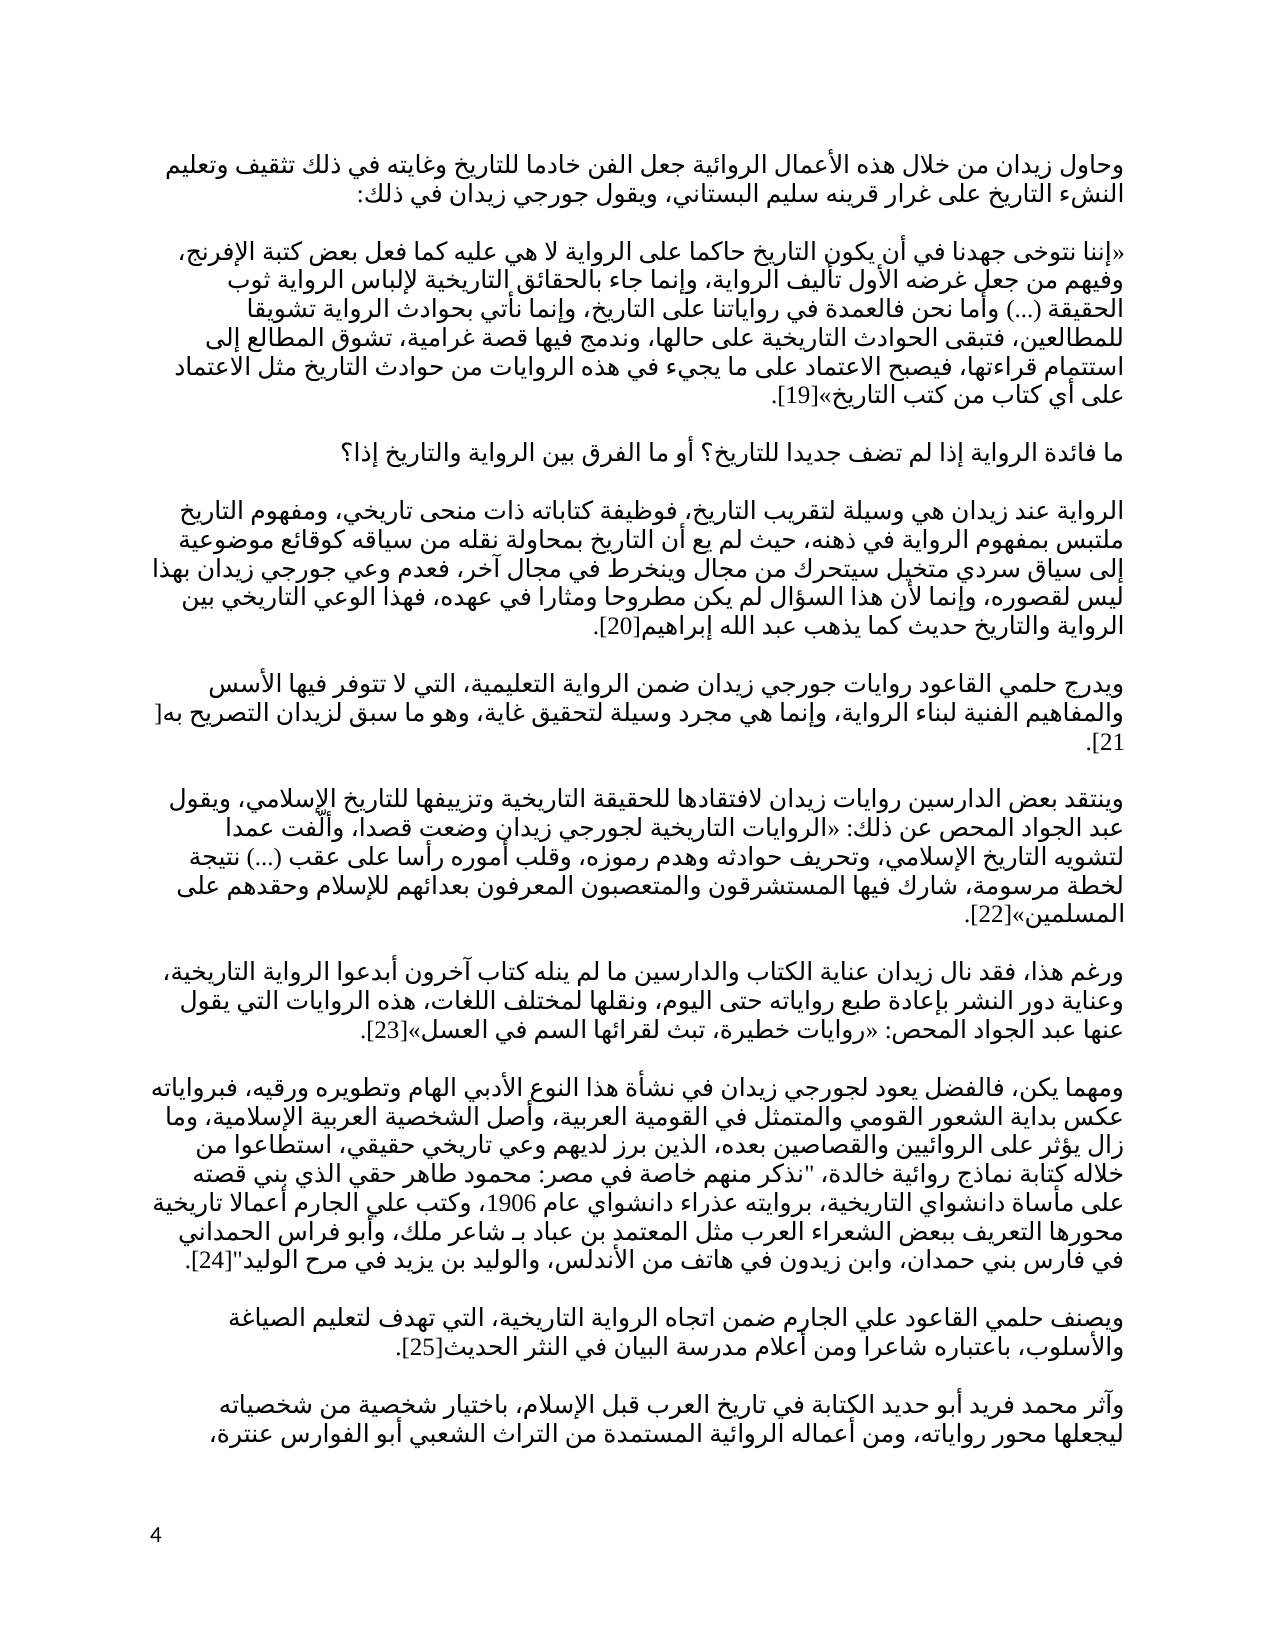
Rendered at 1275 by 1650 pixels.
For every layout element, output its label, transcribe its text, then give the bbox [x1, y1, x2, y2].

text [150, 1390, 1125, 1447]
text ويدرج حلمي القاعود روايات جورجي زيدان ضمن الرواية التعليمية، التي لا تتوفر فيها الأسس والمفاهيم الفنية لبناء الرواية، وإنما هي مجرد وسيلة لتحقيق غاية، وهو ما سبق لزيدان التصريح به[21]. [150, 669, 1125, 755]
text ورغم هذا، فقد نال زيدان عناية الكتاب والدارسين ما لم ينله كتاب آخرون أبدعوا الرواية التاريخية، وعناية دور النشر بإعادة طبع رواياته حتى اليوم، ونقلها لمختلف اللغات، هذه الروايات التي يقول عنها عبد الجواد المحص: «روايات خطيرة، تبث لقرائها السم في العسل»[23]. [150, 957, 1125, 1044]
text ومهما يكن، فالفضل يعود لجورجي زيدان في نشأة هذا النوع الأدبي الهام وتطويره ورقيه، فبرواياته عكس بداية الشعور القومي والمتمثل في القومية العربية، وأصل الشخصية العربية الإسلامية، وما زال يؤثر على الروائيين والقصاصين بعده، الذين برز لديهم وعي تاريخي حقيقي، استطاعوا من خلاله كتابة نماذج روائية خالدة، "نذكر منهم خاصة في مصر: محمود طاهر حقي الذي بني قصته على مأساة دانشواي التاريخية، بروايته عذراء دانشواي عام 1906، وكتب علي الجارم أعمالا تاريخية محورها التعريف ببعض الشعراء العرب مثل المعتمد بن عباد بـ شاعر ملك، وأبو فراس الحمداني في فارس بني حمدان، وابن زيدون في هاتف من الأندلس، والوليد بن يزيد في مرح الوليد"[24]. [150, 1073, 1125, 1274]
text «إننا نتوخى جهدنا في أن يكون التاريخ حاكما على الرواية لا هي عليه كما فعل بعض كتبة الإفرنج، وفيهم من جعل غرضه الأول تأليف الرواية، وإنما جاء بالحقائق التاريخية لإلباس الرواية ثوب الحقيقة (...) وأما نحن فالعمدة في رواياتنا على التاريخ، وإنما نأتي بحوادث الرواية تشويقا للمطالعين، فتبقى الحوادث التاريخية على حالها، وندمج فيها قصة غرامية، تشوق المطالع إلى استتمام قراءتها، فيصبح الاعتماد على ما يجيء في هذه الروايات من حوادث التاريخ مثل الاعتماد على أي كتاب من كتب التاريخ»[19]. [150, 237, 1125, 409]
text ما فائدة الرواية إذا لم تضف جديدا للتاريخ؟ أو ما الفرق بين الرواية والتاريخ إذا؟ [150, 438, 1125, 467]
text الرواية عند زيدان هي وسيلة لتقريب التاريخ، فوظيفة كتاباته ذات منحى تاريخي، ومفهوم التاريخ ملتبس بمفهوم الرواية في ذهنه، حيث لم يع أن التاريخ بمحاولة نقله من سياقه كوقائع موضوعية إلى سياق سردي متخيل سيتحرك من مجال وينخرط في مجال آخر، فعدم وعي جورجي زيدان بهذا ليس لقصوره، وإنما لأن هذا السؤال لم يكن مطروحا ومثارا في عهده، فهذا الوعي التاريخي بين الرواية والتاريخ حديث كما يذهب عبد الله إبراهيم[20]. [150, 496, 1125, 640]
text وينتقد بعض الدارسين روايات زيدان لافتقادها للحقيقة التاريخية وتزييفها للتاريخ الإسلامي، ويقول عبد الجواد المحص عن ذلك: «الروايات التاريخية لجورجي زيدان وضعت قصدا، وألّفت عمدا لتشويه التاريخ الإسلامي، وتحريف حوادثه وهدم رموزه، وقلب أموره رأسا على عقب (...) نتيجة لخطة مرسومة، شارك فيها المستشرقون والمتعصبون المعرفون بعدائهم للإسلام وحقدهم على المسلمين»[22]. [150, 784, 1125, 928]
text وحاول زيدان من خلال هذه الأعمال الروائية جعل الفن خادما للتاريخ وغايته في ذلك تثقيف وتعليم النشء التاريخ على غرار قرينه سليم البستاني، ويقول جورجي زيدان في ذلك: [150, 150, 1125, 207]
text ويصنف حلمي القاعود علي الجارم ضمن اتجاه الرواية التاريخية، التي تهدف لتعليم الصياغة والأسلوب، باعتباره شاعرا ومن أعلام مدرسة البيان في النثر الحديث[25]. [150, 1303, 1125, 1361]
